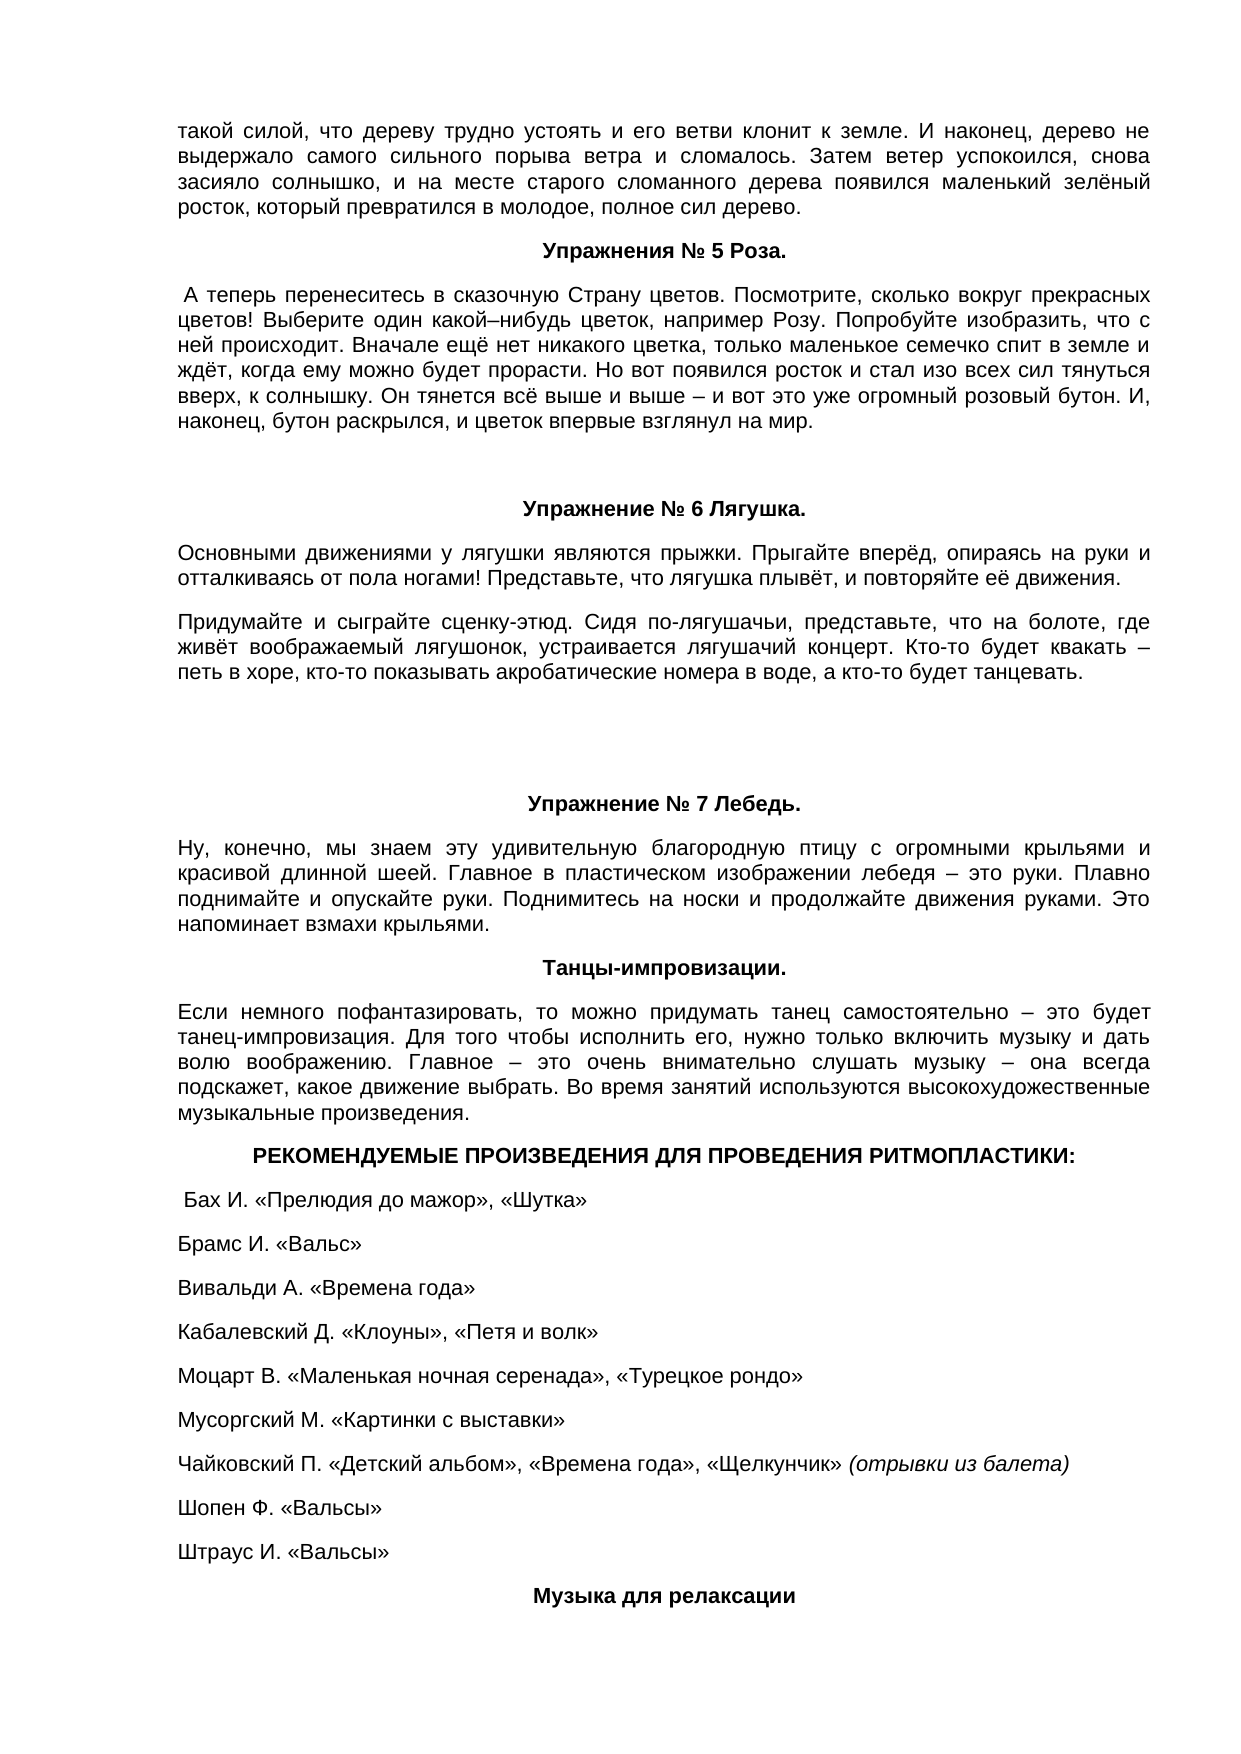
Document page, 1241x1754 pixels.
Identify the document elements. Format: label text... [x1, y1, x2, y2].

text Моцарт В. «Маленькая ночная серенада», «Турецкое рондо» [177, 1363, 1152, 1388]
text Мусоргский М. «Картинки с выставки» [177, 1407, 1152, 1432]
text Бах И. «Прелюдия до мажор», «Шутка» [177, 1187, 1152, 1212]
text Штраус И. «Вальсы» [177, 1539, 1152, 1564]
text Если немного пофантазировать, то можно придумать танец самостоятельно – это будет танец-импровизация. Для того чтобы исполнить его, нужно только включить музыку и дать волю воображению. Главное – это очень внимательно слушать музыку – она всегда подскажет, какое движение выбрать. Во время занятий используются высокохудожественные музыкальные произведения. [177, 998, 1152, 1124]
text А теперь перенеситесь в сказочную Страну цветов. Посмотрите, сколько вокруг прекрасных цветов! Выберите один какой–нибудь цветок, например Розу. Попробуйте изобразить, что с ней происходит. Вначале ещё нет никакого цветка, только маленькое семечко спит в земле и ждёт, когда ему можно будет прорасти. Но вот появился росток и стал изо всех сил тянуться вверх, к солнышку. Он тянется всё выше и выше – и вот это уже огромный розовый бутон. И, наконец, бутон раскрылся, и цветок впервые взглянул на мир. [177, 282, 1152, 433]
text Музыка для релаксации [177, 1583, 1152, 1608]
text Брамс И. «Вальс» [177, 1231, 1152, 1256]
text Шопен Ф. «Вальсы» [177, 1495, 1152, 1520]
text Танцы-импровизации. [177, 954, 1152, 980]
text Придумайте и сыграйте сценку-этюд. Сидя по-лягушачьи, представьте, что на болоте, где живёт воображаемый лягушонок, устраивается лягушачий концерт. Кто-то будет квакать – петь в хоре, кто-то показывать акробатические номера в воде, а кто-то будет танцевать. [177, 609, 1152, 684]
text Чайковский П. «Детский альбом», «Времена года», «Щелкунчик» (отрывки из балета) [177, 1451, 1152, 1476]
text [177, 118, 1152, 219]
text РЕКОМЕНДУЕМЫЕ ПРОИЗВЕДЕНИЯ ДЛЯ ПРОВЕДЕНИЯ РИТМОПЛАСТИКИ: [177, 1143, 1152, 1168]
text Вивальди А. «Времена года» [177, 1275, 1152, 1300]
text Основными движениями у лягушки являются прыжки. Прыгайте вперёд, опираясь на руки и отталкиваясь от пола ногами! Представьте, что лягушка плывёт, и повторяйте её движения. [177, 539, 1152, 590]
text Упражнения № 5 Роза. [177, 238, 1152, 263]
text Упражнение № 6 Лягушка. [177, 496, 1152, 521]
text Упражнение № 7 Лебедь. [177, 791, 1152, 816]
text Кабалевский Д. «Клоуны», «Петя и волк» [177, 1319, 1152, 1344]
text Ну, конечно, мы знаем эту удивительную благородную птицу с огромными крыльями и красивой длинной шеей. Главное в пластическом изображении лебедя – это руки. Плавно поднимайте и опускайте руки. Поднимитесь на носки и продолжайте движения руками. Это напоминает взмахи крыльями. [177, 835, 1152, 936]
